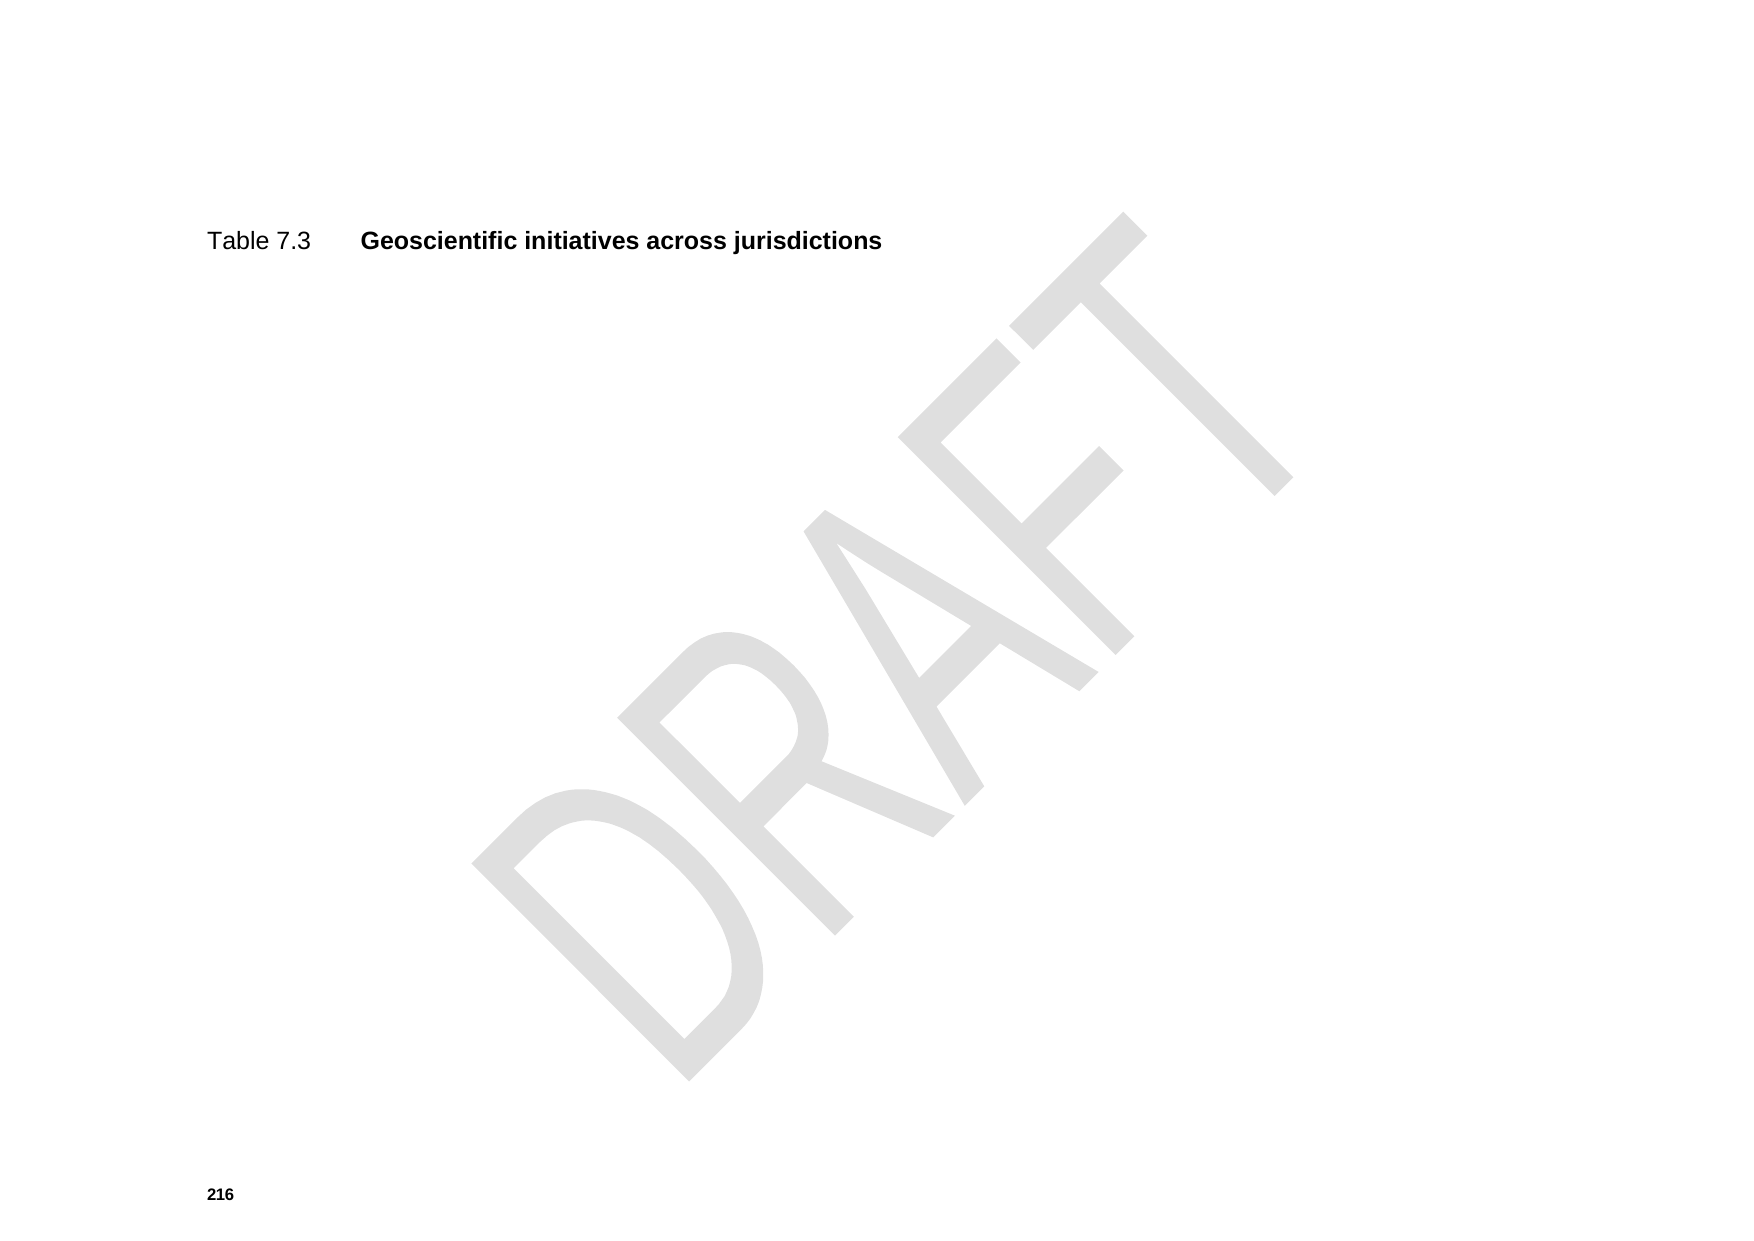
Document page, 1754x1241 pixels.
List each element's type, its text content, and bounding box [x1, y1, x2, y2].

title Table 7.3 Geoscientific initiatives across jurisdictions [207, 226, 1606, 256]
